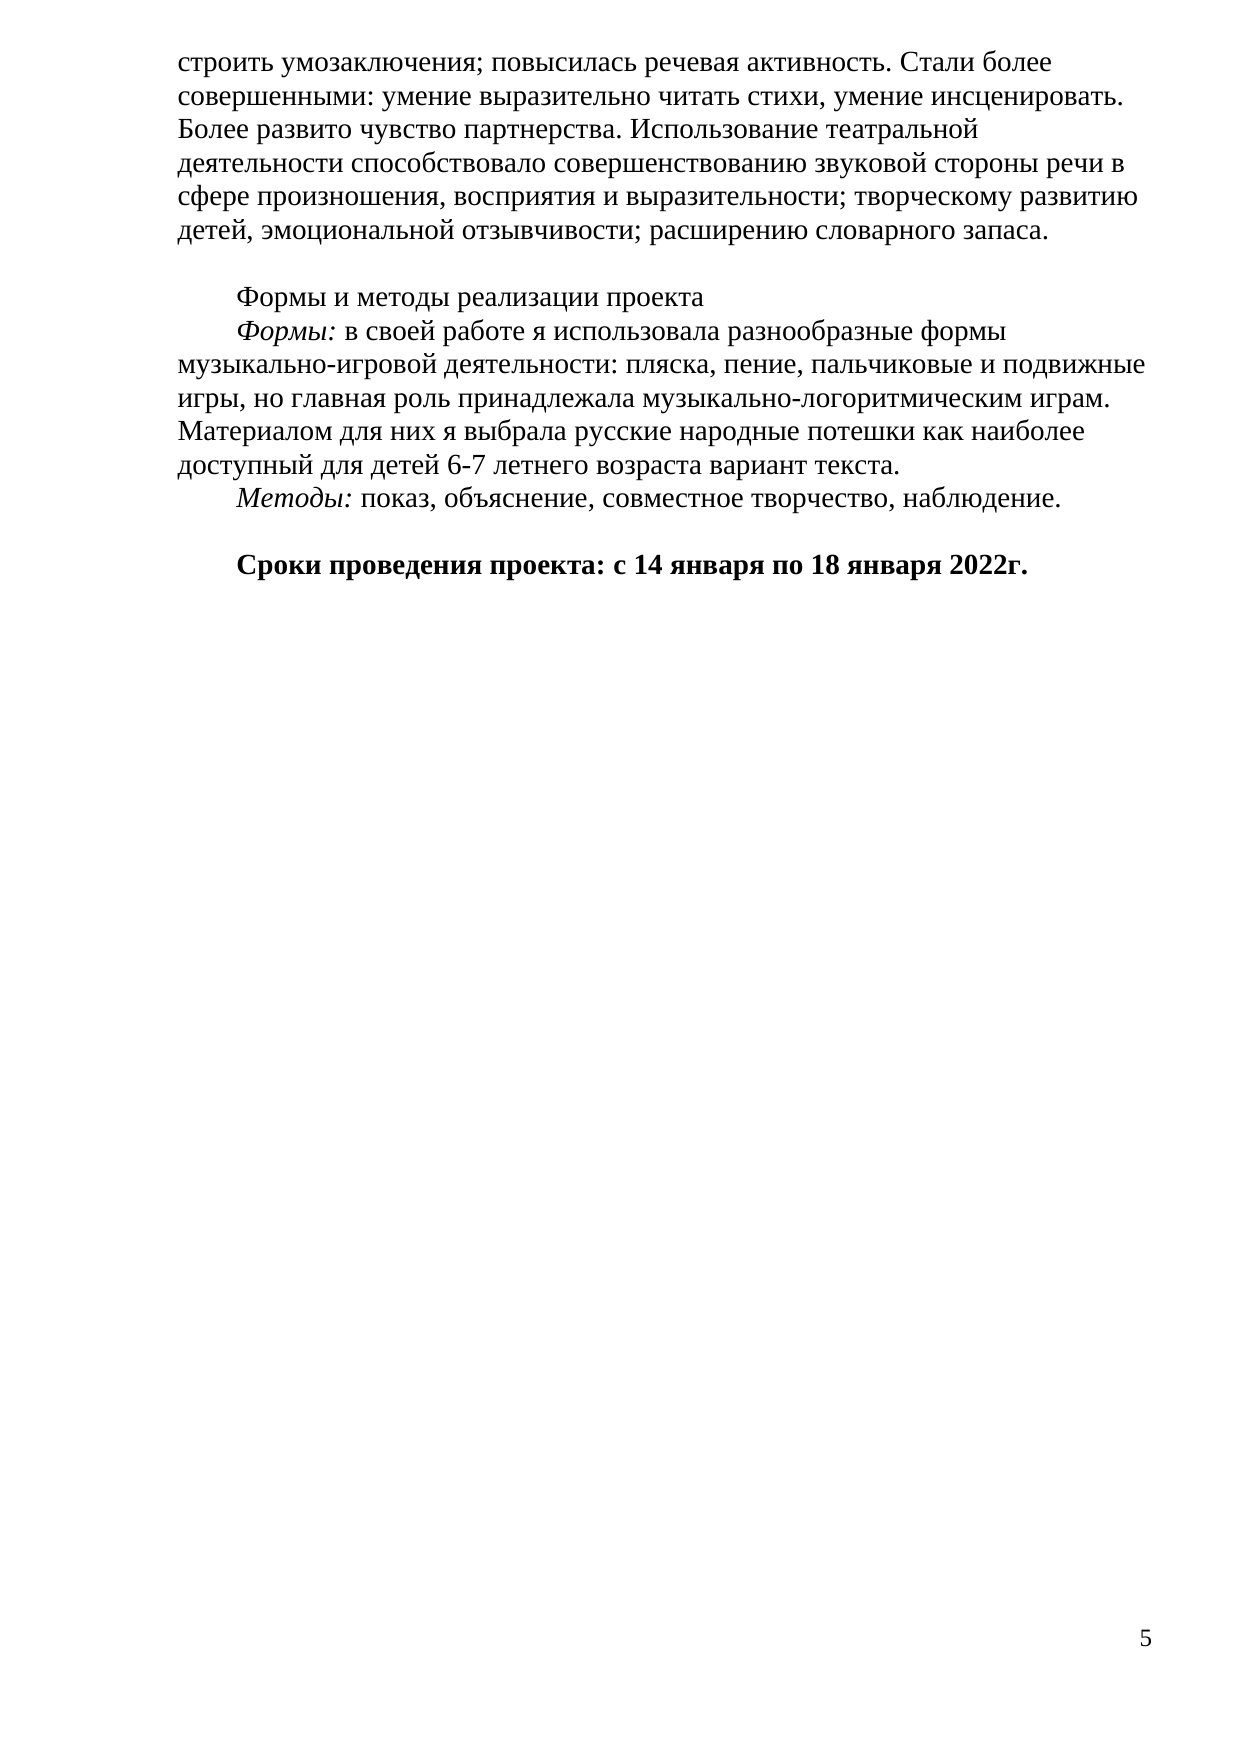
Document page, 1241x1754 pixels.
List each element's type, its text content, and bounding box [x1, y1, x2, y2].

text Сроки проведения проекта: с 14 января по 18 января 2022г. [177, 547, 1152, 581]
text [177, 44, 1152, 246]
text Формы и методы реализации проекта [177, 279, 1152, 313]
text Методы: показ, объяснение, совместное творчество, наблюдение. [177, 480, 1152, 514]
text Формы: в своей работе я использовала разнообразные формы музыкально-игровой деятельности: пляска, пение, пальчиковые и подвижные игры, но главная роль принадлежала музыкально-логоритмическим играм. Материалом для них я выбрала русские народные потешки как наиболее доступный для детей 6-7 летнего возраста вариант текста. [177, 313, 1152, 480]
